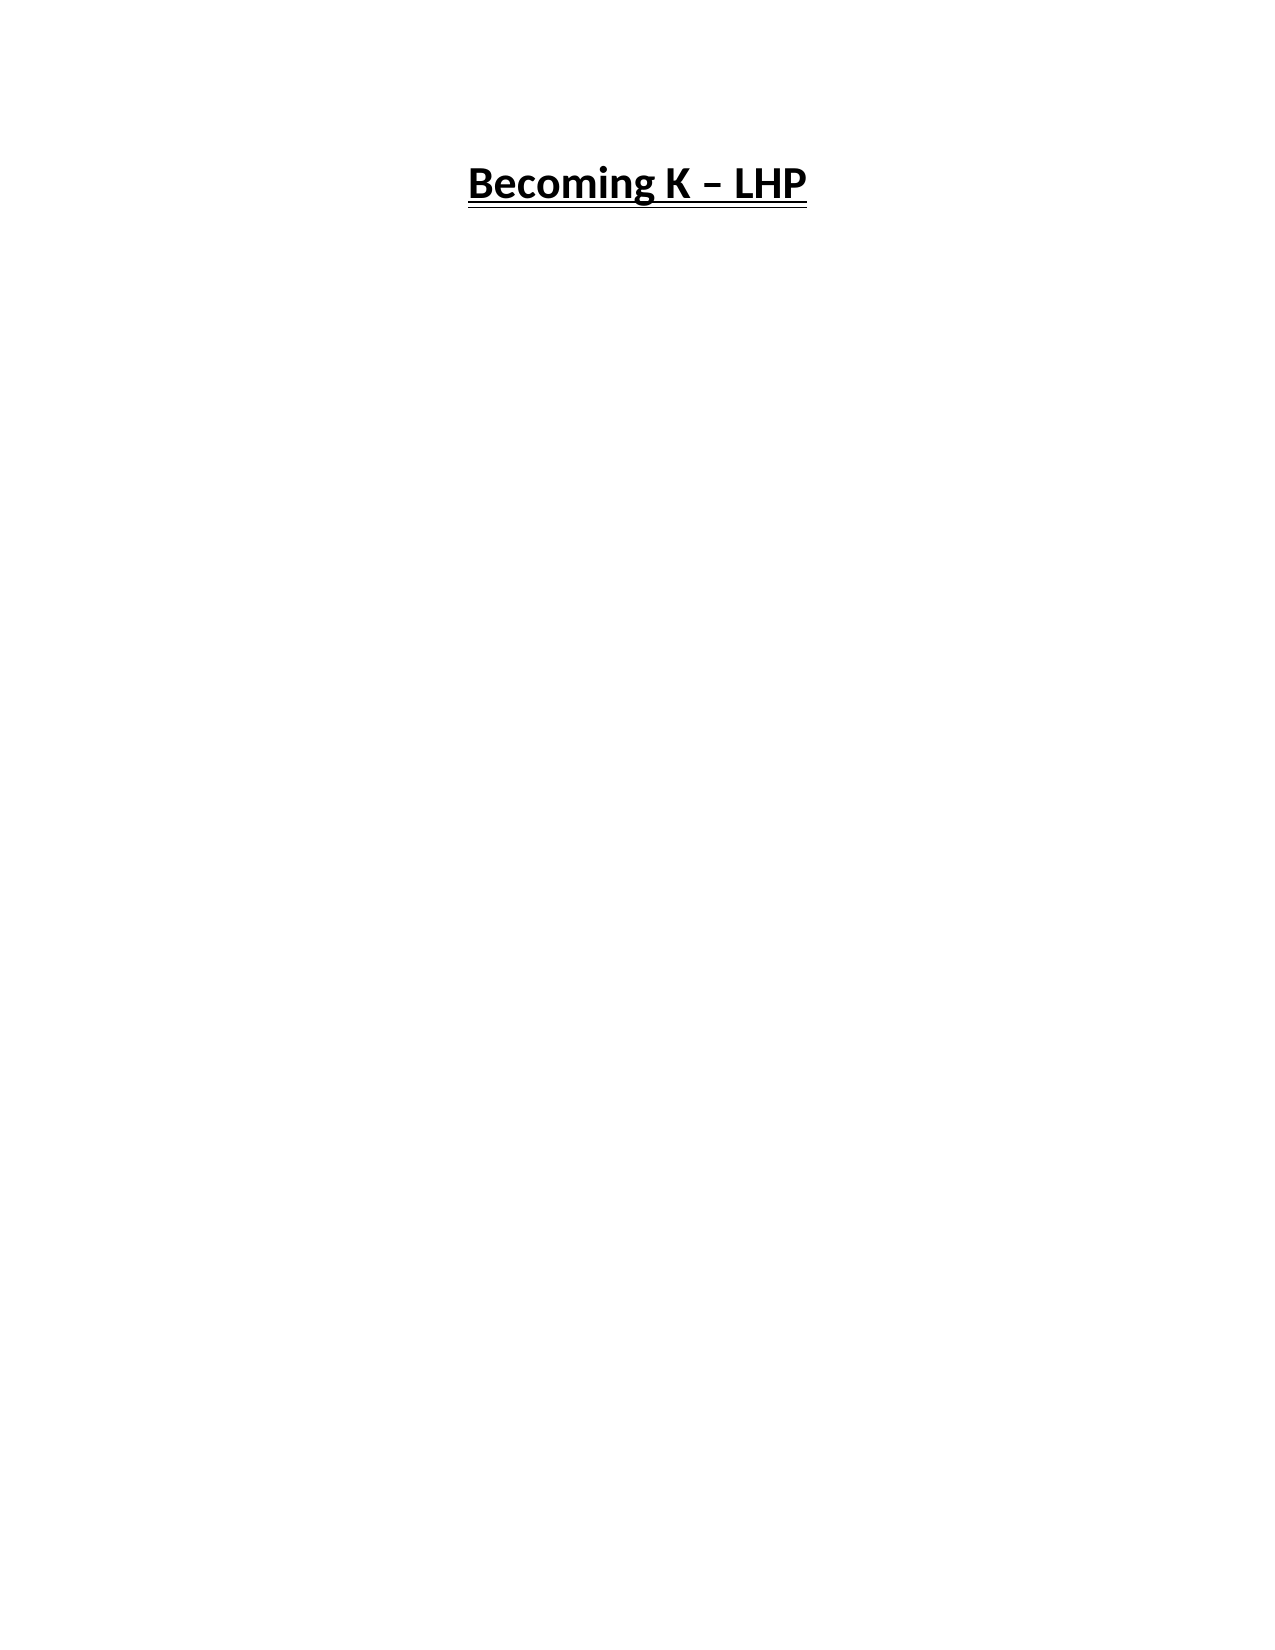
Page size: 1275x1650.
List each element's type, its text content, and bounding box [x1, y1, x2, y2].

subtitle Becoming K – LHP [150, 154, 1125, 210]
